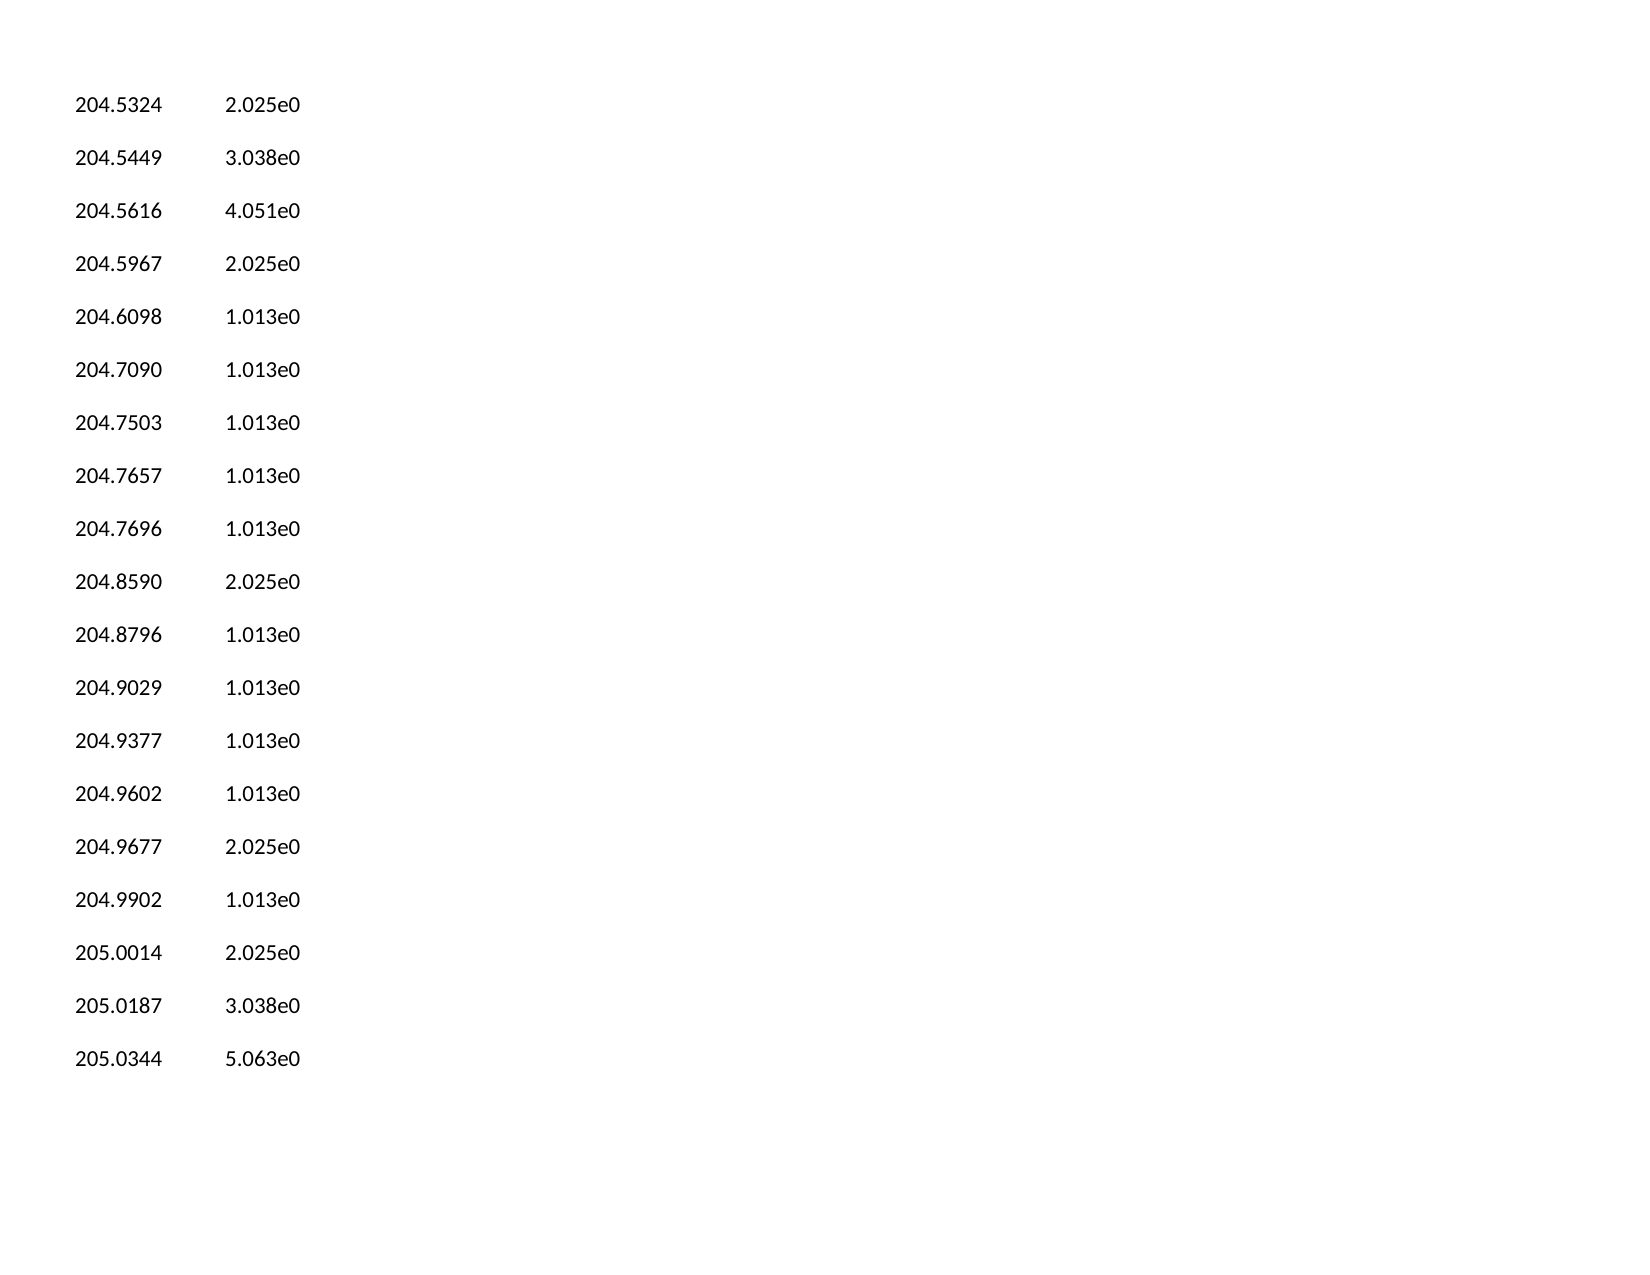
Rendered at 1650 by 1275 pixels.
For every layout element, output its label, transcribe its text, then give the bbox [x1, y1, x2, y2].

text 204.7657 1.013e0 [75, 461, 1563, 489]
text 204.6098 1.013e0 [75, 302, 1563, 330]
text 204.5449 3.038e0 [75, 143, 1563, 171]
text 204.7090 1.013e0 [75, 355, 1563, 383]
text 204.5616 4.051e0 [75, 196, 1563, 224]
text 204.9677 2.025e0 [75, 832, 1563, 860]
text 204.7696 1.013e0 [75, 514, 1563, 542]
text 204.5967 2.025e0 [75, 249, 1563, 277]
text 204.9902 1.013e0 [75, 885, 1563, 913]
text 205.0344 5.063e0 [75, 1044, 1563, 1072]
text 204.7503 1.013e0 [75, 408, 1563, 436]
text 204.8590 2.025e0 [75, 567, 1563, 595]
text 204.8796 1.013e0 [75, 620, 1563, 648]
text 204.5324 2.025e0 [75, 90, 1563, 118]
text 204.9029 1.013e0 [75, 673, 1563, 701]
text 205.0187 3.038e0 [75, 991, 1563, 1019]
text 205.0014 2.025e0 [75, 938, 1563, 966]
text 204.9602 1.013e0 [75, 779, 1563, 807]
text 204.9377 1.013e0 [75, 726, 1563, 754]
